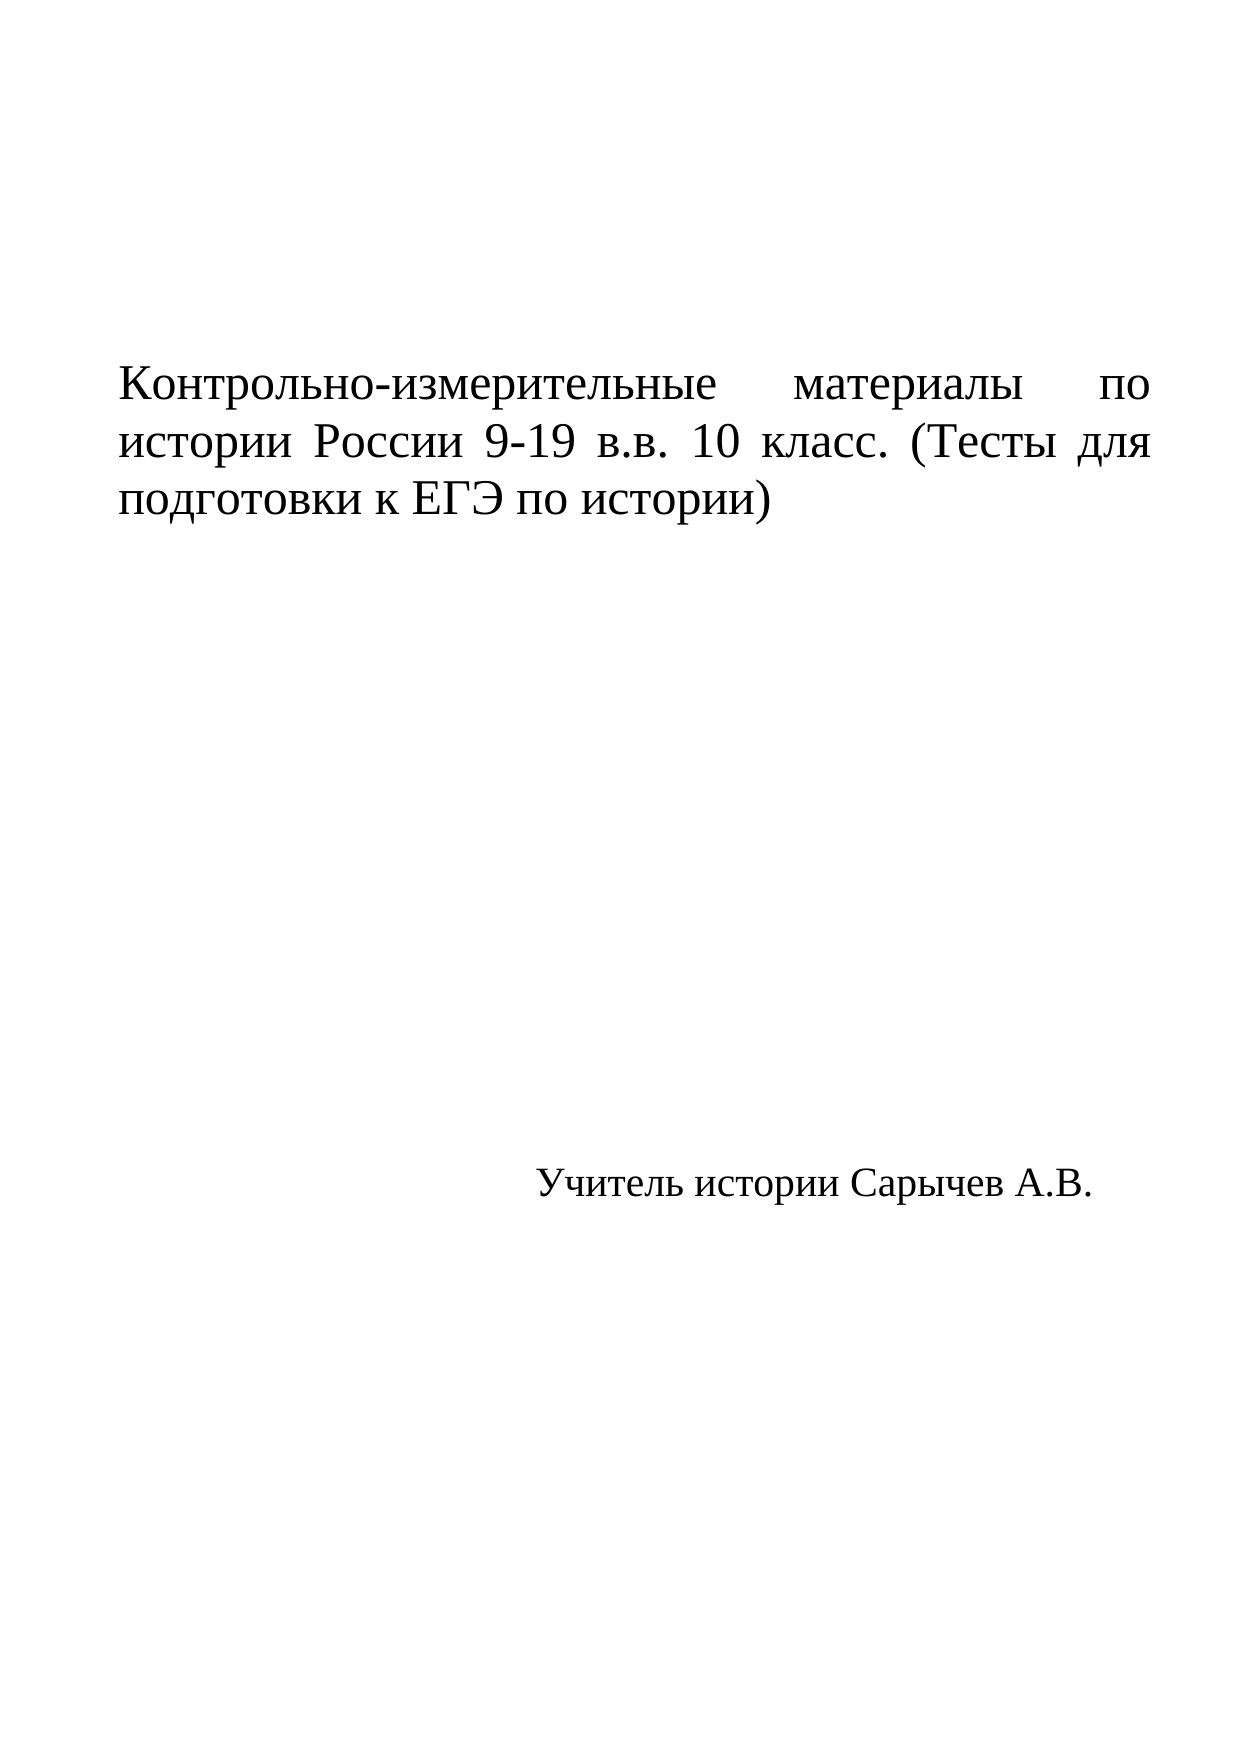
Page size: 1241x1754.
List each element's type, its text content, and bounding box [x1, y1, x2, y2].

text Учитель истории Сарычев А.В. [118, 1158, 1152, 1206]
text Контрольно-измерительные материалы по истории России 9-19 в.в. 10 класс. (Тесты для подготовки к ЕГЭ по истории) [118, 353, 1152, 525]
